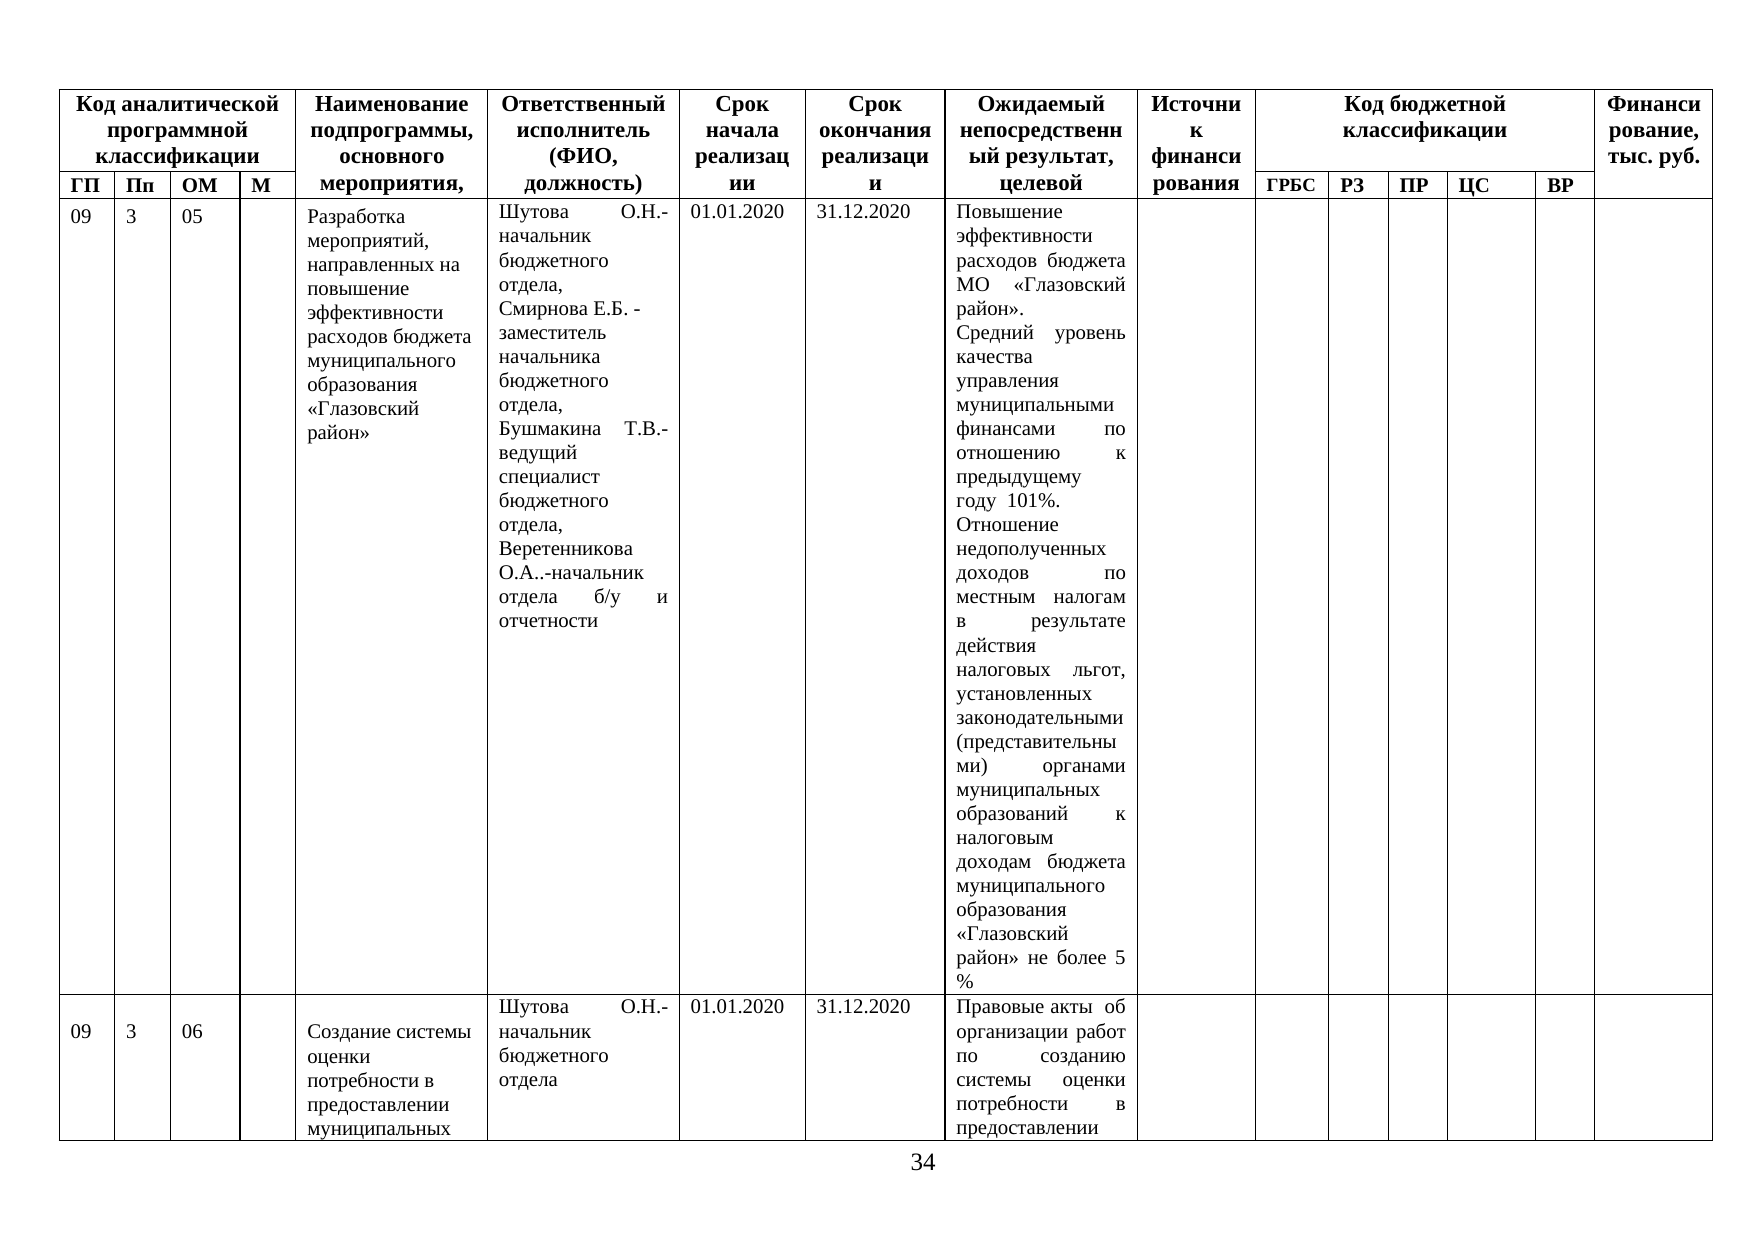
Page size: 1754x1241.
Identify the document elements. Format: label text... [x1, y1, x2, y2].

table_cell ГРБС [1256, 172, 1328, 198]
table_cell 06 [171, 995, 239, 1140]
table_cell [1448, 199, 1535, 993]
table_cell Повышение эффективности расходов бюджета МО «Глазовский район». Средний уровень качества управления муниципальными финансами по отношению к предыдущему году 101%. Отношение недополученных доходов по местным налогам в результате действия налоговых льгот, установленных законодательными (представительными) органами муниципальных образований к налоговым доходам бюджета муниципального образования «Глазовский район» не более 5 % [946, 199, 1137, 993]
table_cell Шутова О.Н.-начальник бюджетного отдела, Смирнова Е.Б. -заместитель начальника бюджетного отдела, Бушмакина Т.В.- ведущий специалист бюджетного отдела, Веретенникова О.А..-начальник отдела б/у и отчетности [488, 199, 679, 993]
table_cell Шутова О.Н.-начальник бюджетного отдела [488, 995, 679, 1140]
table_header Финансирование, тыс. руб. [1595, 90, 1712, 198]
table_cell [241, 995, 295, 1140]
table_cell [1595, 199, 1712, 993]
table_header Ответственный исполнитель (ФИО, должность) [488, 90, 679, 198]
table_cell ЦС [1448, 172, 1535, 198]
table_cell [1389, 199, 1447, 993]
table_cell М [241, 172, 295, 198]
table_cell [1256, 995, 1328, 1140]
table_cell ВР [1536, 172, 1594, 198]
table_cell Пп [115, 172, 170, 198]
table_cell 3 [115, 199, 170, 993]
table_cell [241, 199, 295, 993]
table_cell [1448, 995, 1535, 1140]
table_cell ПР [1389, 172, 1447, 198]
table_cell [1256, 199, 1328, 993]
table_cell Разработка мероприятий, направленных на повышение эффективности расходов бюджета муниципального образования «Глазовский район» [296, 199, 487, 993]
table_cell ОМ [171, 172, 239, 198]
table_header Ожидаемый непосредственный результат, целевой показатель (индикатор) [946, 90, 1137, 198]
table_cell ГП [60, 172, 114, 198]
table_cell [1138, 995, 1255, 1140]
table_cell [1595, 995, 1712, 1140]
table_cell [1329, 995, 1388, 1140]
table_cell [1389, 995, 1447, 1140]
table_cell 01.01.2020 [680, 995, 805, 1140]
table_cell [1536, 199, 1594, 993]
table_header Код бюджетной классификации [1256, 90, 1594, 171]
table_header Срок окончания реализации [806, 90, 944, 198]
table_cell 01.01.2020 [680, 199, 805, 993]
table_cell 09 [60, 995, 114, 1140]
table_cell 3 [115, 995, 170, 1140]
table_cell РЗ [1329, 172, 1388, 198]
table_cell 31.12.2020 [806, 199, 944, 993]
table_cell 05 [171, 199, 239, 993]
table_cell [1138, 199, 1255, 993]
table_cell 09 [60, 199, 114, 993]
table_cell [1329, 199, 1388, 993]
table_header Код аналитической программной классификации [60, 90, 295, 171]
table_cell [1536, 995, 1594, 1140]
table_header Наименование подпрограммы, основного мероприятия, мероприятия [296, 90, 487, 198]
table_header Источник финансирования [1138, 90, 1255, 198]
table_cell 31.12.2020 [806, 995, 944, 1140]
table_header Срок начала реализации [680, 90, 805, 198]
